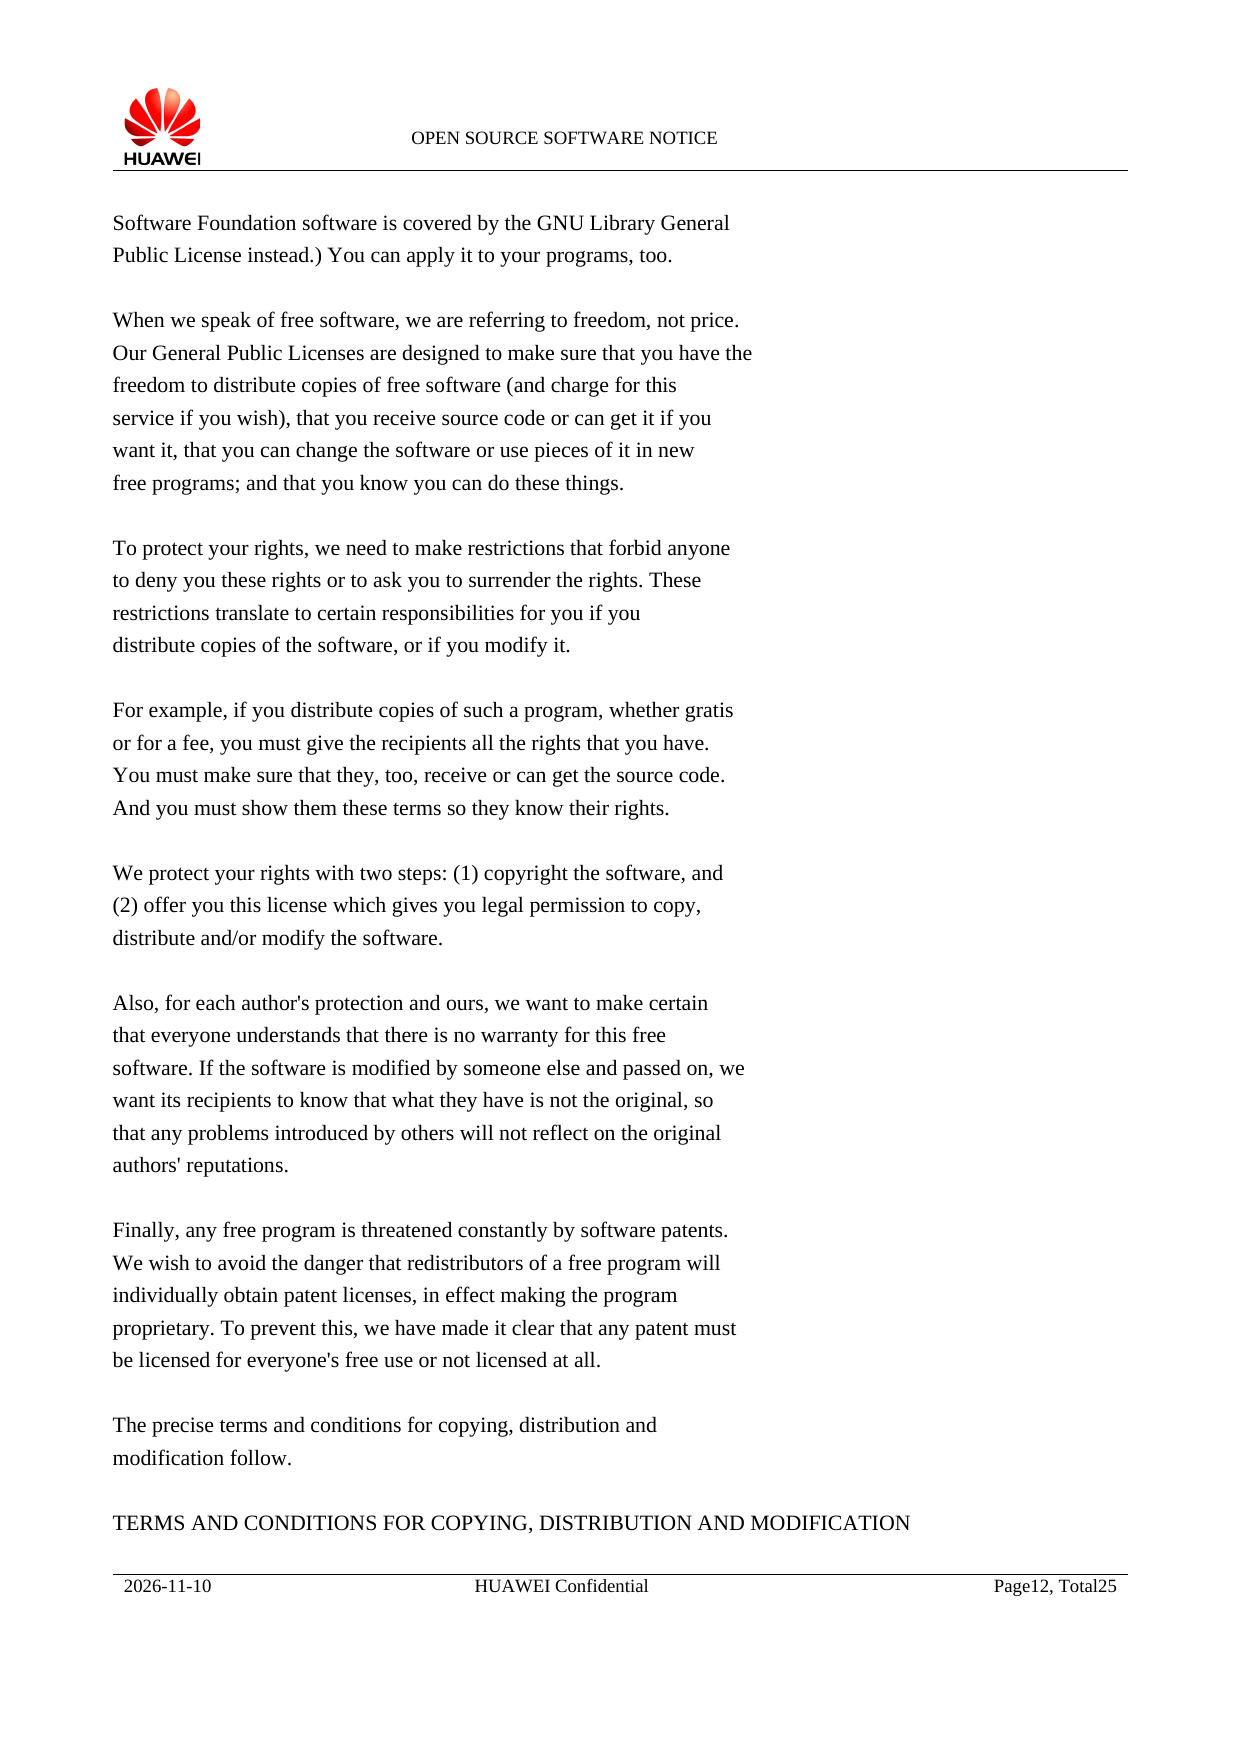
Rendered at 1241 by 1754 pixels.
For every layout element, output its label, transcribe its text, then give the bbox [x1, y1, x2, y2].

picture [124, 88, 201, 165]
